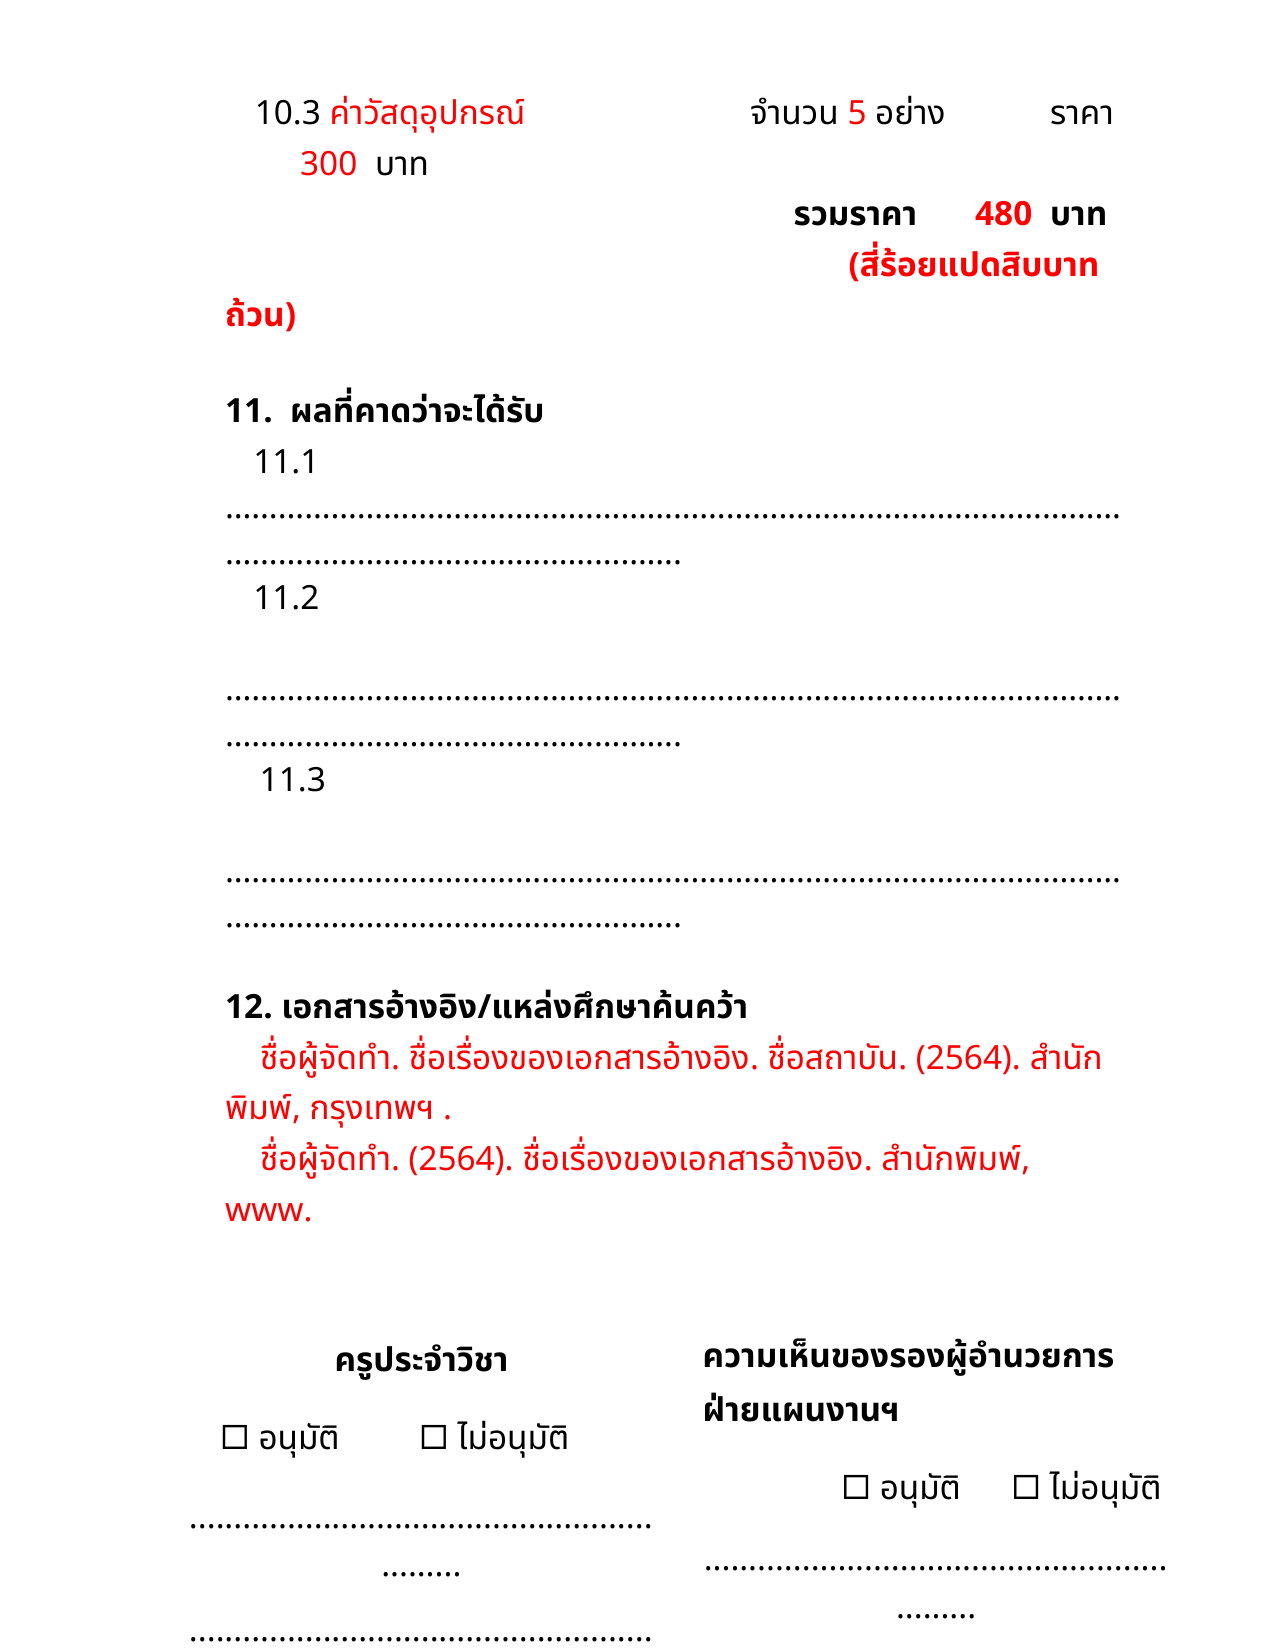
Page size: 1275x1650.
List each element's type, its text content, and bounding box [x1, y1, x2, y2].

text 11.1 ………………………………………………………………………………………………………………………………………. [225, 438, 1125, 574]
text ชื่อผู้จัดทำ. (2564). ชื่อเรื่องของเอกสารอ้างอิง. สำนักพิมพ์, www. [225, 1135, 1125, 1231]
text 11. ผลที่คาดว่าจะได้รับ [225, 387, 1125, 438]
text (สี่ร้อยแปดสิบบาทถ้วน) [225, 241, 1125, 342]
text รวมราคา 480 บาท [225, 190, 1125, 241]
text 11.2 ………………………………………………………………………………………………………………………………………. [225, 574, 1125, 756]
text 11.3 ………………………………………………………………………………………………………………………………………. [225, 756, 1125, 937]
text 12. เอกสารอ้างอิง/แหล่งศึกษาค้นคว้า [225, 983, 1125, 1033]
text 10.3 ค่าวัสดุอุปกรณ์ จำนวน 5 อย่าง ราคา 300 บาท [254, 89, 1125, 190]
text ชื่อผู้จัดทำ. ชื่อเรื่องของเอกสารอ้างอิง. ชื่อสถาบัน. (2564). สำนักพิมพ์, กรุงเทพฯ . [225, 1033, 1125, 1135]
